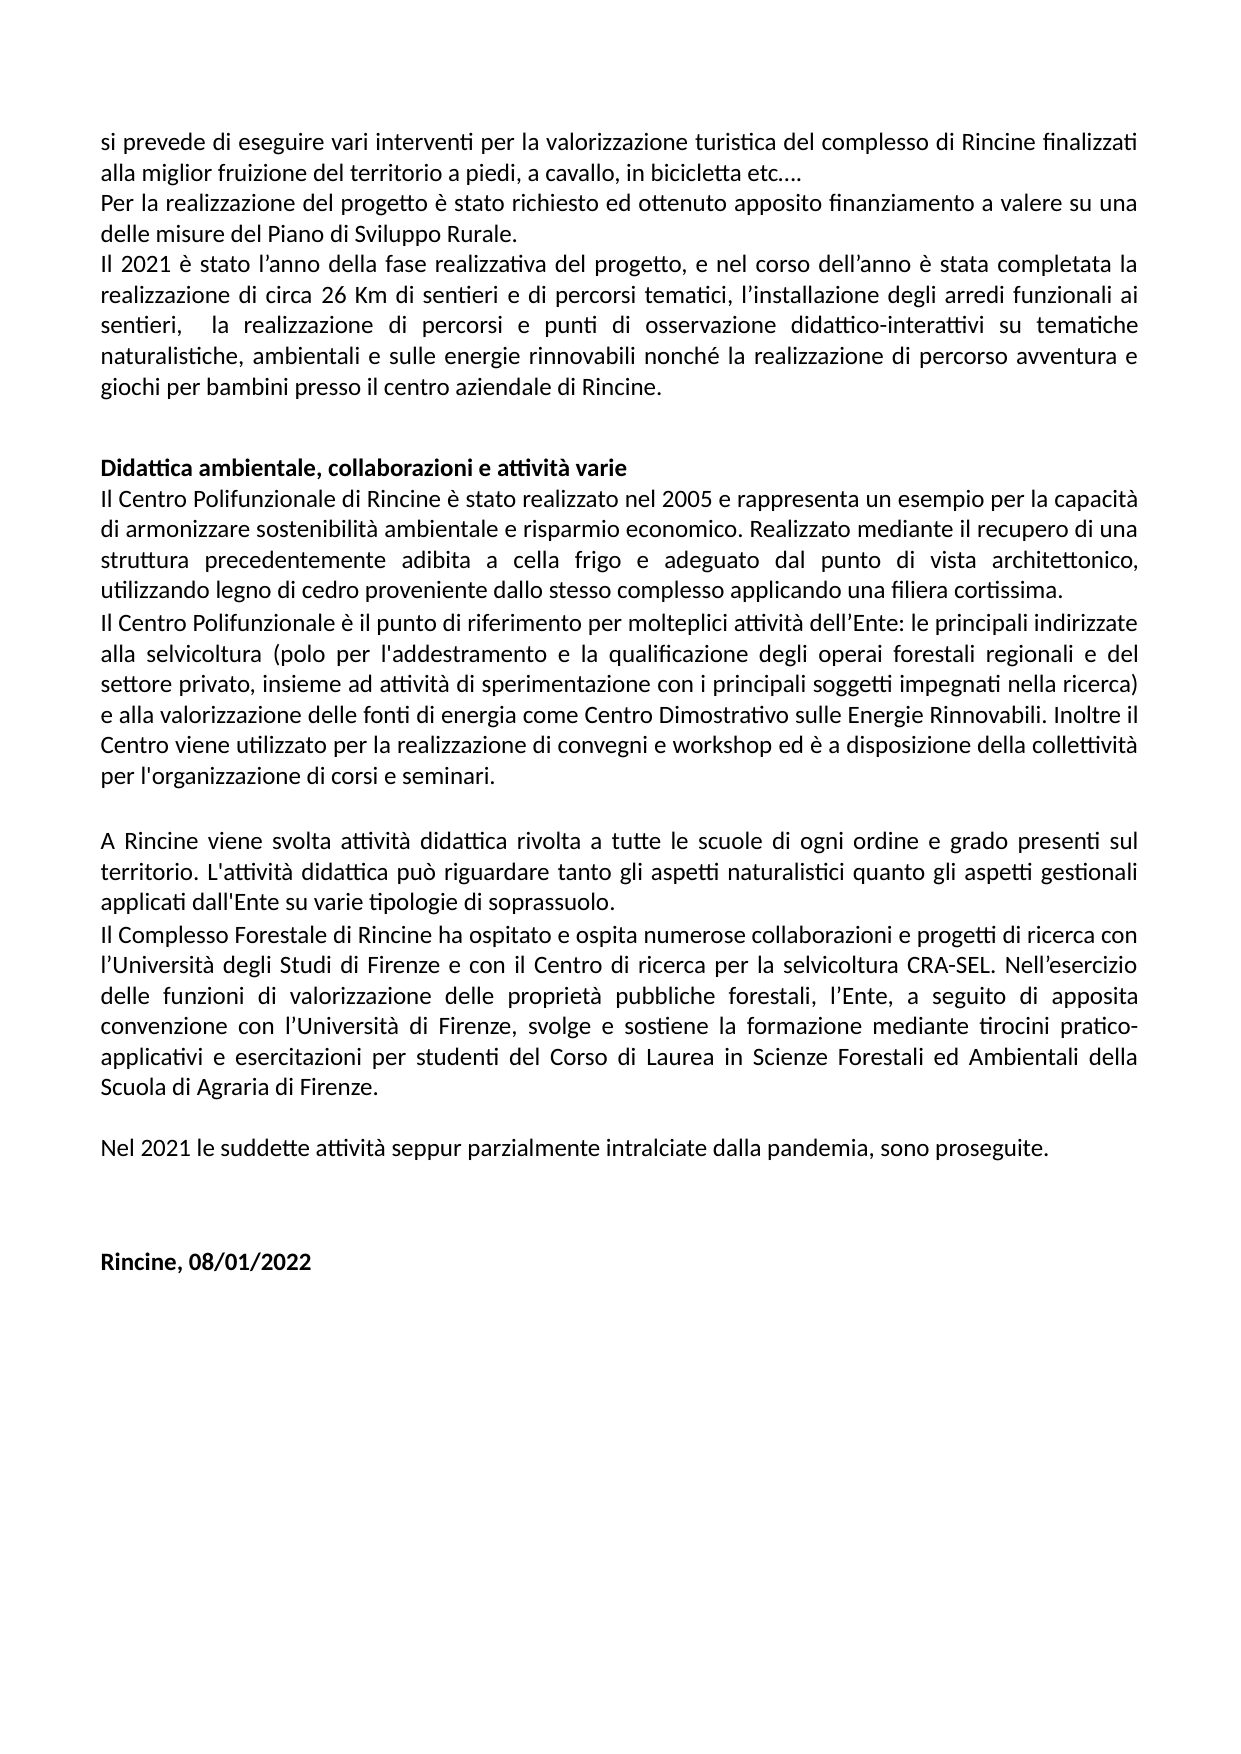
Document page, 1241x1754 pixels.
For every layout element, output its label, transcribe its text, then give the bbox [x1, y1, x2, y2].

text Rincine, 08/01/2022 [100, 1246, 1140, 1277]
text A Rincine viene svolta attività didattica rivolta a tutte le scuole di ogni ordine e grado presenti sul territorio. L'attività didattica può riguardare tanto gli aspetti naturalistici quanto gli aspetti gestionali applicati dall'Ente su varie tipologie di soprassuolo. [100, 825, 1140, 917]
text Per la realizzazione del progetto è stato richiesto ed ottenuto apposito finanziamento a valere su una delle misure del Piano di Sviluppo Rurale. [100, 188, 1140, 249]
text Il 2021 è stato l’anno della fase realizzativa del progetto, e nel corso dell’anno è stata completata la realizzazione di circa 26 Km di sentieri e di percorsi tematici, l’installazione degli arredi funzionali ai sentieri, la realizzazione di percorsi e punti di osservazione didattico-interattivi su tematiche naturalistiche, ambientali e sulle energie rinnovabili nonché la realizzazione di percorso avventura e giochi per bambini presso il centro aziendale di Rincine. [100, 249, 1140, 401]
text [100, 127, 1140, 188]
text Il Centro Polifunzionale è il punto di riferimento per molteplici attività dell’Ente: le principali indirizzate alla selvicoltura (polo per l'addestramento e la qualificazione degli operai forestali regionali e del settore privato, insieme ad attività di sperimentazione con i principali soggetti impegnati nella ricerca) e alla valorizzazione delle fonti di energia come Centro Dimostrativo sulle Energie Rinnovabili. Inoltre il Centro viene utilizzato per la realizzazione di convegni e workshop ed è a disposizione della collettività per l'organizzazione di corsi e seminari. [100, 607, 1140, 790]
text Il Centro Polifunzionale di Rincine è stato realizzato nel 2005 e rappresenta un esempio per la capacità di armonizzare sostenibilità ambientale e risparmio economico. Realizzato mediante il recupero di una struttura precedentemente adibita a cella frigo e adeguato dal punto di vista architettonico, utilizzando legno di cedro proveniente dallo stesso complesso applicando una filiera cortissima. [100, 483, 1140, 605]
text Il Complesso Forestale di Rincine ha ospitato e ospita numerose collaborazioni e progetti di ricerca con l’Università degli Studi di Firenze e con il Centro di ricerca per la selvicoltura CRA-SEL. Nell’esercizio delle funzioni di valorizzazione delle proprietà pubbliche forestali, l’Ente, a seguito di apposita convenzione con l’Università di Firenze, svolge e sostiene la formazione mediante tirocini pratico-applicativi e esercitazioni per studenti del Corso di Laurea in Scienze Forestali ed Ambientali della Scuola di Agraria di Firenze. [100, 919, 1140, 1102]
text Didattica ambientale, collaborazioni e attività varie [100, 453, 1140, 483]
text Nel 2021 le suddette attività seppur parzialmente intralciate dalla pandemia, sono proseguite. [100, 1132, 1140, 1163]
